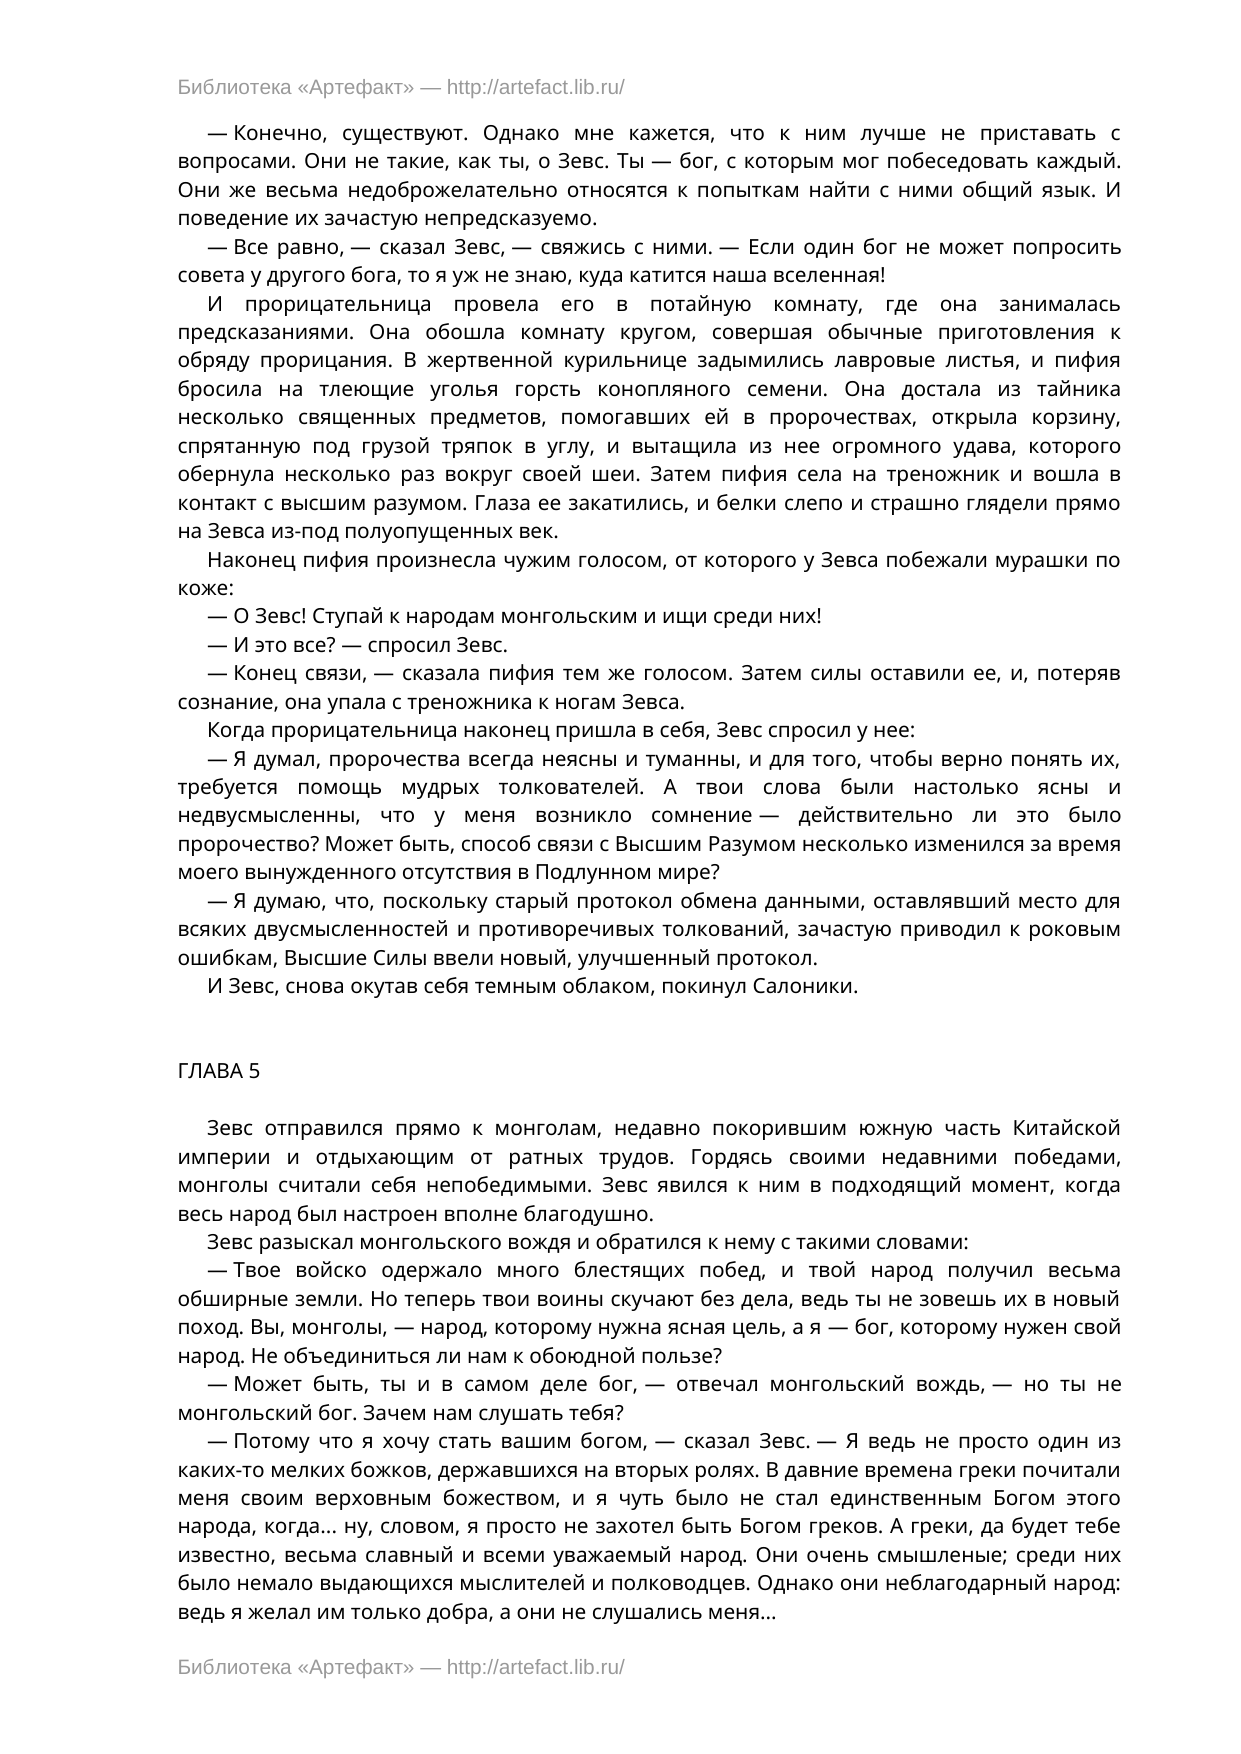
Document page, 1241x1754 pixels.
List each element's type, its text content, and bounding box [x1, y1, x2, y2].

text — О Зевс! Ступай к народам монгольским и ищи среди них! [177, 602, 1122, 630]
text ГЛАВА 5 [177, 1057, 1122, 1085]
text — Конец связи, — сказала пифия тем же голосом. Затем силы оставили ее, и, потеряв сознание, она упала с треножника к ногам Зевса. [177, 658, 1122, 715]
text — Твое войско одержало много блестящих побед, и твой народ получил весьма обширные земли. Но теперь твои воины скучают без дела, ведь ты не зовешь их в новый поход. Вы, монголы, — народ, которому нужна ясная цель, а я — бог, которому нужен свой народ. Не объединиться ли нам к обоюдной пользе? [177, 1256, 1122, 1369]
text И прорицательница провела его в потайную комнату, где она занималась предсказаниями. Она обошла комнату кругом, совершая обычные приготовления к обряду прорицания. В жертвенной курильнице задымились лавровые листья, и пифия бросила на тлеющие уголья горсть конопляного семени. Она достала из тайника несколько священных предметов, помогавших ей в пророчествах, открыла корзину, спрятанную под грузой тряпок в углу, и вытащила из нее огромного удава, которого обернула несколько раз вокруг своей шеи. Затем пифия села на треножник и вошла в контакт с высшим разумом. Глаза ее закатились, и белки слепо и страшно глядели прямо на Зевса из-под полуопущенных век. [177, 289, 1122, 545]
text Наконец пифия произнесла чужим голосом, от которого у Зевса побежали мурашки по коже: [177, 545, 1122, 602]
text Зевс отправился прямо к монголам, недавно покорившим южную часть Китайской империи и отдыхающим от ратных трудов. Гордясь своими недавними победами, монголы считали себя непобедимыми. Зевс явился к ним в подходящий момент, когда весь народ был настроен вполне благодушно. [177, 1113, 1122, 1227]
text — Все равно, — сказал Зевс, — свяжись с ними. — Если один бог не может попросить совета у другого бога, то я уж не знаю, куда катится наша вселенная! [177, 232, 1122, 289]
text — Конечно, существуют. Однако мне кажется, что к ним лучше не приставать с вопросами. Они не такие, как ты, о Зевс. Ты — бог, с которым мог побеседовать каждый. Они же весьма недоброжелательно относятся к попыткам найти с ними общий язык. И поведение их зачастую непредсказуемо. [177, 118, 1122, 232]
text — Может быть, ты и в самом деле бог, — отвечал монгольский вождь, — но ты не монгольский бог. Зачем нам слушать тебя? [177, 1369, 1122, 1426]
text Когда прорицательница наконец пришла в себя, Зевс спросил у нее: [177, 715, 1122, 744]
text И Зевс, снова окутав себя темным облаком, покинул Салоники. [177, 971, 1122, 1000]
text — Я думал, пророчества всегда неясны и туманны, и для того, чтобы верно понять их, требуется помощь мудрых толкователей. А твои слова были настолько ясны и недвусмысленны, что у меня возникло сомнение — действительно ли это было пророчество? Может быть, способ связи с Высшим Разумом несколько изменился за время моего вынужденного отсутствия в Подлунном мире? [177, 744, 1122, 886]
text — Потому что я хочу стать вашим богом, — сказал Зевс. — Я ведь не просто один из каких-то мелких божков, державшихся на вторых ролях. В давние времена греки почитали меня своим верховным божеством, и я чуть было не стал единственным Богом этого народа, когда... ну, словом, я просто не захотел быть Богом греков. А греки, да будет тебе известно, весьма славный и всеми уважаемый народ. Они очень смышленые; среди них было немало выдающихся мыслителей и полководцев. Однако они неблагодарный народ: ведь я желал им только добра, а они не слушались меня... [177, 1426, 1122, 1625]
text Зевс разыскал монгольского вождя и обратился к нему с такими словами: [177, 1227, 1122, 1256]
text — И это все? — спросил Зевс. [177, 630, 1122, 658]
text — Я думаю, что, поскольку старый протокол обмена данными, оставлявший место для всяких двусмысленностей и противоречивых толкований, зачастую приводил к роковым ошибкам, Высшие Силы ввели новый, улучшенный протокол. [177, 886, 1122, 971]
